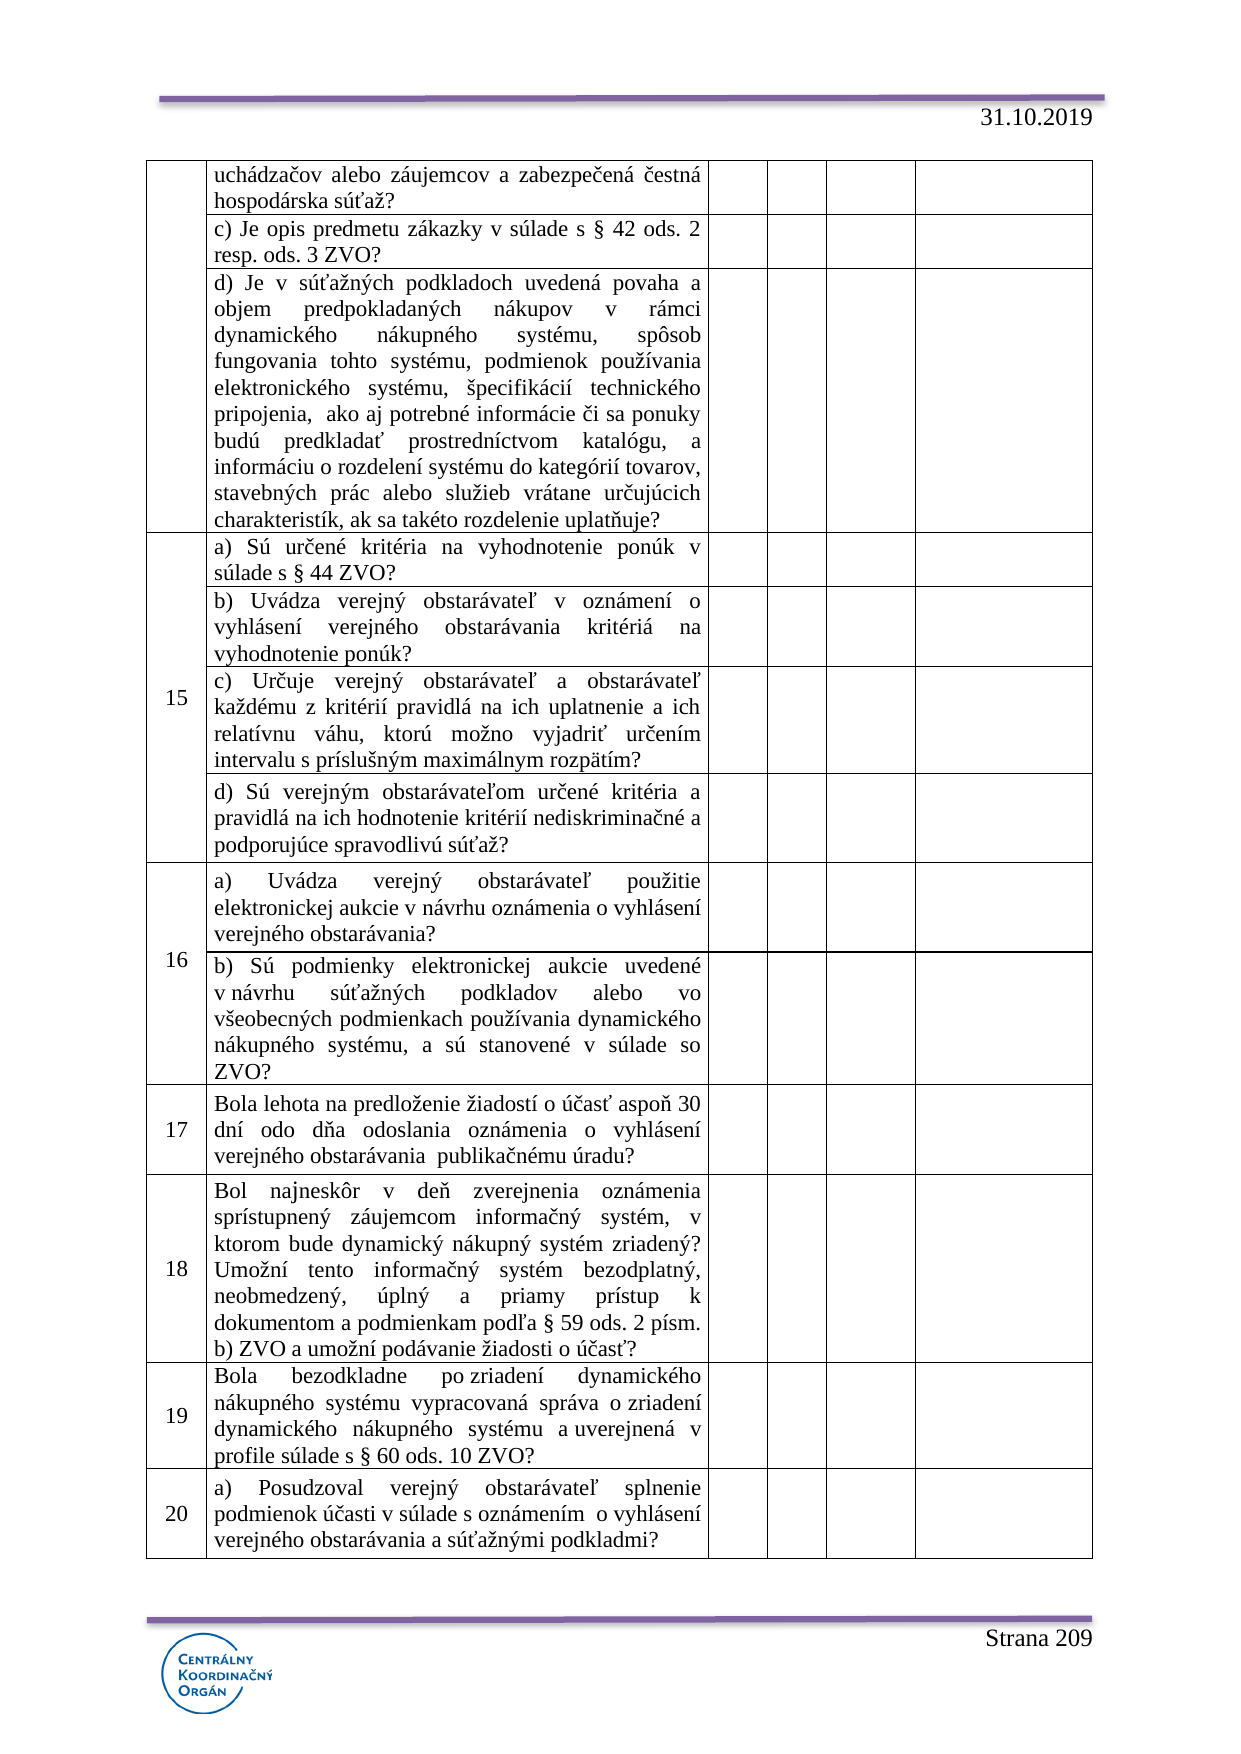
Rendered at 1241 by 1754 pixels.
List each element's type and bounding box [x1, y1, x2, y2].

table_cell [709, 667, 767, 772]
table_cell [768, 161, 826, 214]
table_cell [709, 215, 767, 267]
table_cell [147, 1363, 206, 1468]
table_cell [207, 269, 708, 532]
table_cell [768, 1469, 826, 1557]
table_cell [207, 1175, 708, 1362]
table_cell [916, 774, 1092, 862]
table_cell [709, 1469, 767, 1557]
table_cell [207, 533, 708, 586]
picture [159, 1631, 272, 1713]
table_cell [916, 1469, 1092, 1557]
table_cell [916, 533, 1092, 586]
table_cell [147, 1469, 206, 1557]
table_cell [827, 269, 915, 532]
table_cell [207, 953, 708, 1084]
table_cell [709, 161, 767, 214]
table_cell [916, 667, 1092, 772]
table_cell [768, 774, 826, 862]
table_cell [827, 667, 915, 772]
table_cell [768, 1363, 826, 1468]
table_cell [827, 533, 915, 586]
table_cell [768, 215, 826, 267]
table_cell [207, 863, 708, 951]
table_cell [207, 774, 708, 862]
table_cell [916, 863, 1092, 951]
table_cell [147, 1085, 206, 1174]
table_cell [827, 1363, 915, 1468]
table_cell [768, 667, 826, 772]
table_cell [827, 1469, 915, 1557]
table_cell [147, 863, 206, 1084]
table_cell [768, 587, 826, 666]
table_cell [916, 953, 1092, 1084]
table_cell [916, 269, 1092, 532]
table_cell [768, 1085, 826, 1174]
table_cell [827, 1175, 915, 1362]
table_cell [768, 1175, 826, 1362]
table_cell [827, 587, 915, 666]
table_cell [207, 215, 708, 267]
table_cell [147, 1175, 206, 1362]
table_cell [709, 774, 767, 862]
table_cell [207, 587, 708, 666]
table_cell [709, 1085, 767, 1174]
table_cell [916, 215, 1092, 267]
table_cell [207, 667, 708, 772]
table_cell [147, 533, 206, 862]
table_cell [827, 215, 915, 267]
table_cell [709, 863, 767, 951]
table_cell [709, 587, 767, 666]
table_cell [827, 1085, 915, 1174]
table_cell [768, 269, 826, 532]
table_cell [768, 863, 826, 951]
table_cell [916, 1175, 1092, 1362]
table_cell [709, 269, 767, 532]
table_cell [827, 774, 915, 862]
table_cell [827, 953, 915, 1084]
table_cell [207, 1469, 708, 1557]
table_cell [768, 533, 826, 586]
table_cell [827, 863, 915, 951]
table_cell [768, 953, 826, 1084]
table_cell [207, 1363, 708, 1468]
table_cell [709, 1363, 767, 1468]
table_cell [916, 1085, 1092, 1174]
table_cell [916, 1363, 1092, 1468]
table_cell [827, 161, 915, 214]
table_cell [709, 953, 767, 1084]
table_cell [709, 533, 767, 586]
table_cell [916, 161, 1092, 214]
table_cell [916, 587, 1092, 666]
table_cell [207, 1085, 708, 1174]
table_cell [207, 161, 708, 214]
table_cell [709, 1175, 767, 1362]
